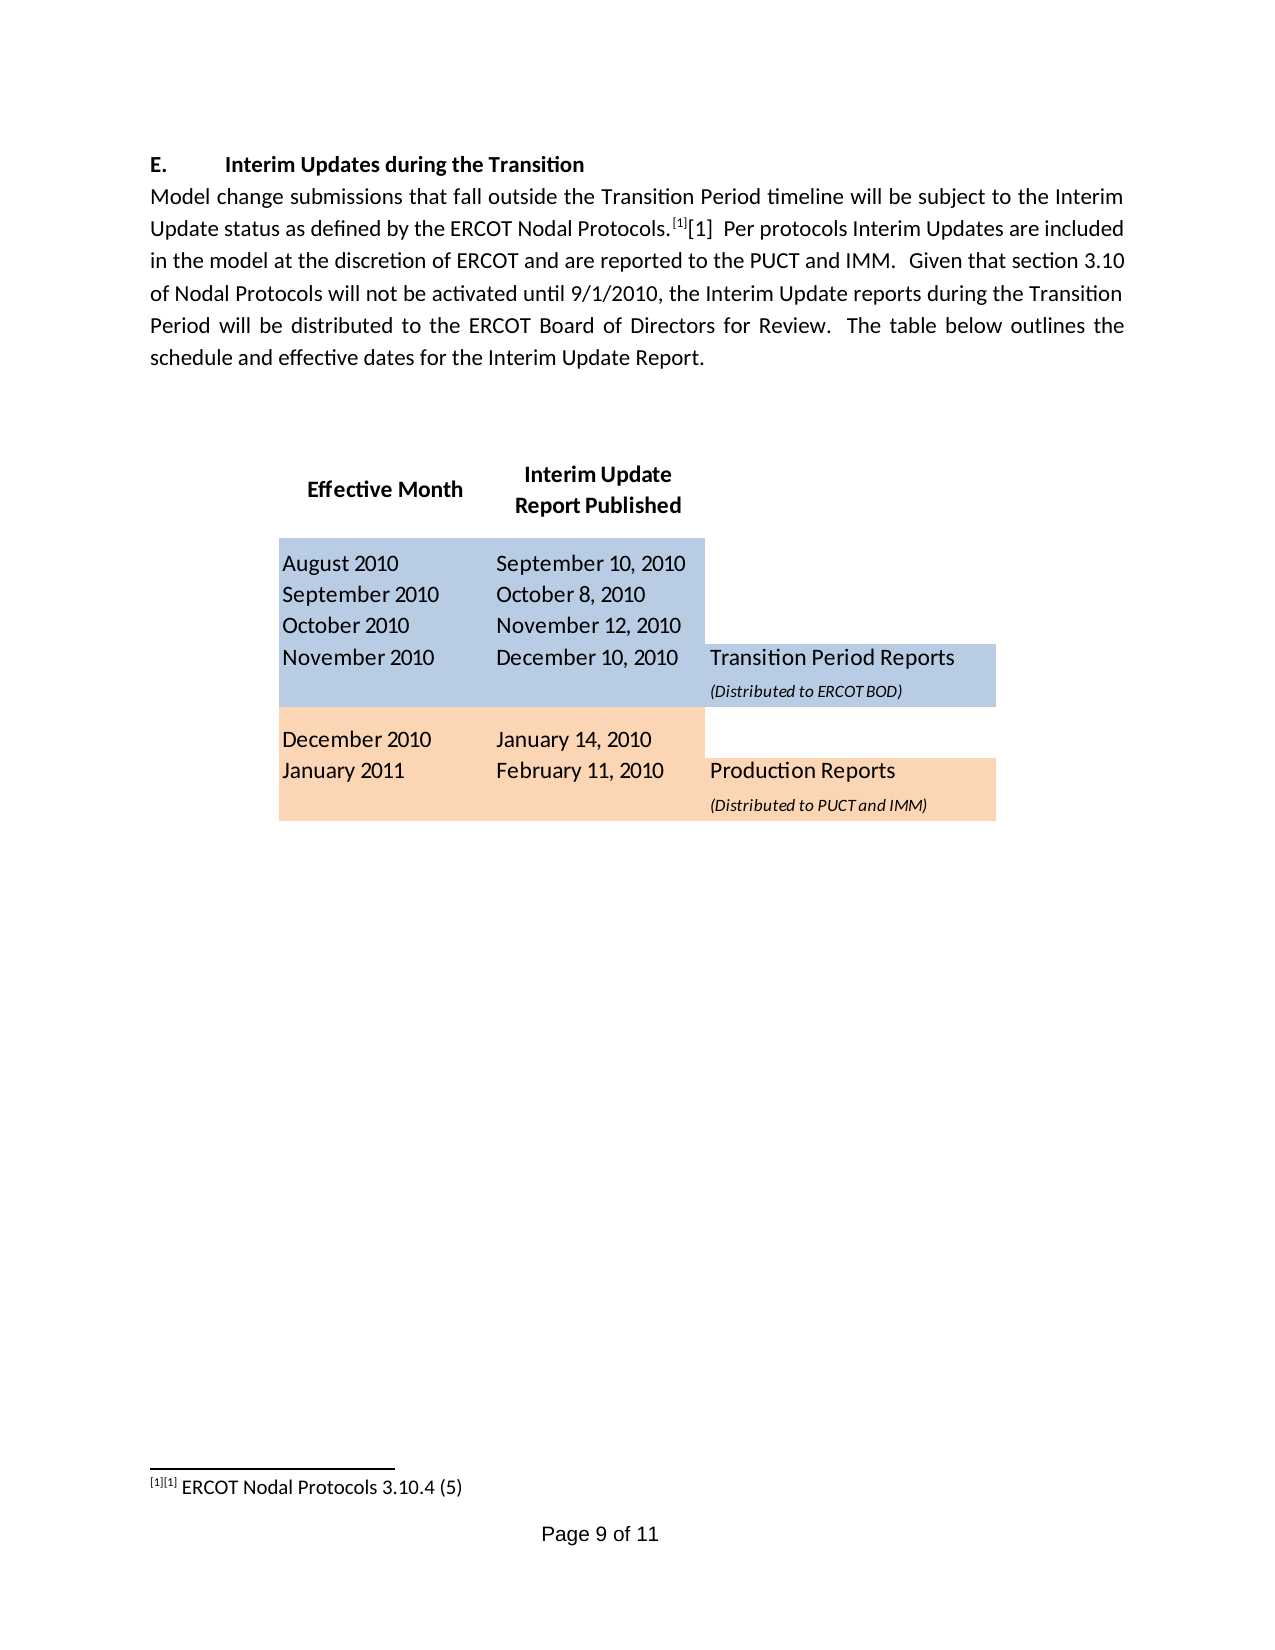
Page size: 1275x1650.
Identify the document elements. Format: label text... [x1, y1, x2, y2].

text Model change submissions that fall outside the Transition Period timeline will be subject to the Interim Update status as defined by the ERCOT Nodal Protocols.[1] Per protocols Interim Updates are included in the model at the discretion of ERCOT and are reported to the PUCT and IMM. Given that section 3.10 of Nodal Protocols will not be activated until 9/1/2010, the Interim Update reports during the Transition Period will be distributed to the ERCOT Board of Directors for Review. The table below outlines the schedule and effective dates for the Interim Update Report. [150, 182, 1125, 371]
subtitle Interim Updates during the Transition [150, 150, 1125, 178]
